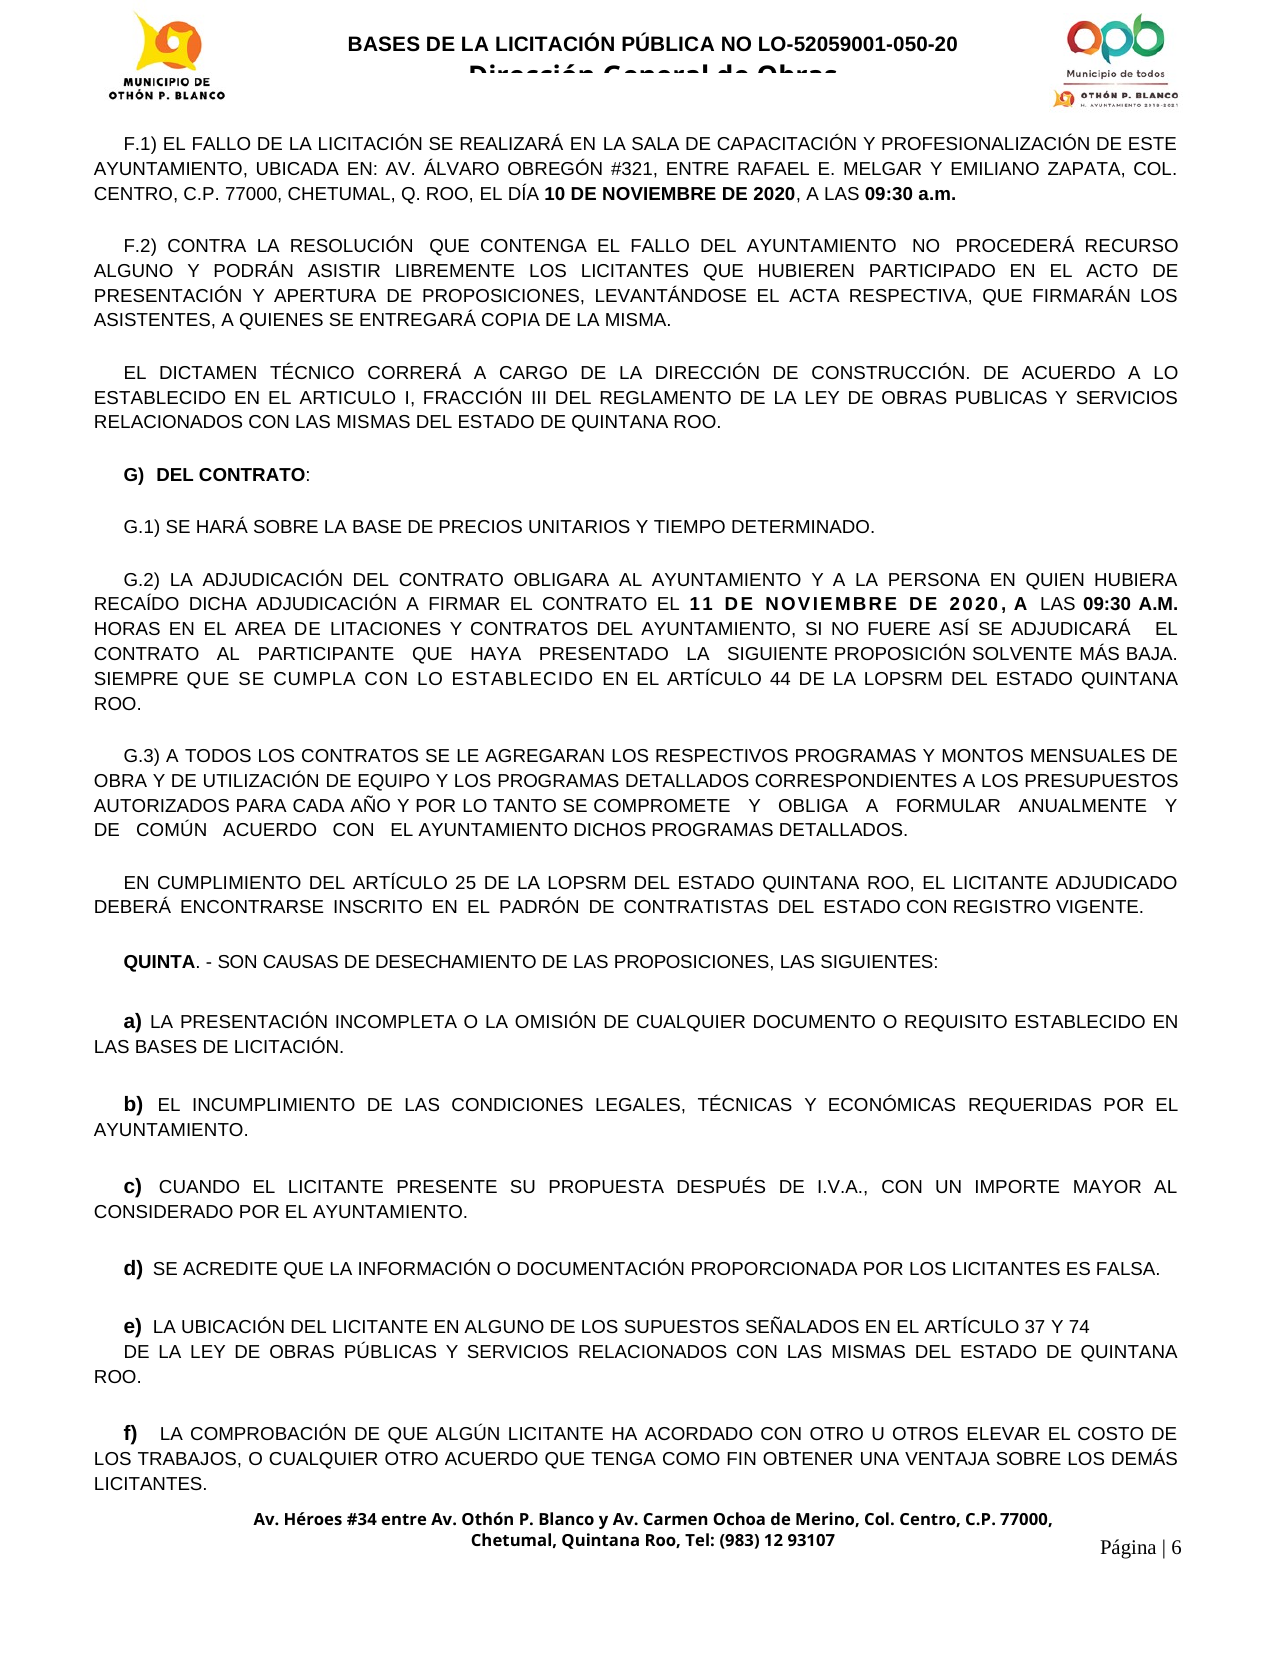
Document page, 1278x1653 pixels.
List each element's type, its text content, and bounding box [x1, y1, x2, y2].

text G.2) LA ADJUDICACIÓN DEL CONTRATO OBLIGARA AL AYUNTAMIENTO Y A LA PERSONA EN QUIEN HUBIERA RECAÍDO DICHA ADJUDICACIÓN A FIRMAR EL CONTRATO EL 11 DE NOVIEMBRE DE 2020, A LAS 09:30 A.M. HORAS EN EL AREA DE LITACIONES Y CONTRATOS DEL AYUNTAMIENTO, SI NO FUERE ASÍ SE ADJUDICARÁ EL CONTRATO AL PARTICIPANTE QUE HAYA PRESENTADO LA SIGUIENTE PROPOSICIÓN SOLVENTE MÁS BAJA. SIEMPRE QUE SE CUMPLA CON LO ESTABLECIDO EN EL ARTÍCULO 44 DE LA LOPSRM DEL ESTADO QUINTANA ROO. [94, 568, 1178, 714]
text e) LA UBICACIÓN DEL LICITANTE EN ALGUNO DE LOS SUPUESTOS SEÑALADOS EN EL ARTÍCULO 37 Y 74 [94, 1313, 1178, 1337]
text EL DICTAMEN TÉCNICO CORRERÁ A CARGO DE LA DIRECCIÓN DE CONSTRUCCIÓN. DE ACUERDO A LO ESTABLECIDO EN EL ARTICULO I, FRACCIÓN III DEL REGLAMENTO DE LA LEY DE OBRAS PUBLICAS Y SERVICIOS RELACIONADOS CON LAS MISMAS DEL ESTADO DE QUINTANA ROO. [94, 362, 1178, 433]
text b) EL INCUMPLIMIENTO DE LAS CONDICIONES LEGALES, TÉCNICAS Y ECONÓMICAS REQUERIDAS POR EL AYUNTAMIENTO. [94, 1091, 1178, 1140]
text G.3) A TODOS LOS CONTRATOS SE LE AGREGARAN LOS RESPECTIVOS PROGRAMAS Y MONTOS MENSUALES DE OBRA Y DE UTILIZACIÓN DE EQUIPO Y LOS PROGRAMAS DETALLADOS CORRESPONDIENTES A LOS PRESUPUESTOS AUTORIZADOS PARA CADA AÑO Y POR LO TANTO SE COMPROMETE Y OBLIGA A FORMULAR ANUALMENTE Y DE COMÚN ACUERDO CON EL AYUNTAMIENTO DICHOS PROGRAMAS DETALLADOS. [94, 745, 1178, 841]
text F.2) CONTRA LA RESOLUCIÓN QUE CONTENGA EL FALLO DEL AYUNTAMIENTO NO PROCEDERÁ RECURSO ALGUNO Y PODRÁN ASISTIR LIBREMENTE LOS LICITANTES QUE HUBIEREN PARTICIPADO EN EL ACTO DE PRESENTACIÓN Y APERTURA DE PROPOSICIONES, LEVANTÁNDOSE EL ACTA RESPECTIVA, QUE FIRMARÁN LOS ASISTENTES, A QUIENES SE ENTREGARÁ COPIA DE LA MISMA. [94, 235, 1178, 331]
text d) SE ACREDITE QUE LA INFORMACIÓN O DOCUMENTACIÓN PROPORCIONADA POR LOS LICITANTES ES FALSA. [94, 1256, 1178, 1280]
picture [1049, 13, 1192, 113]
text EN CUMPLIMIENTO DEL ARTÍCULO 25 DE LA LOPSRM DEL ESTADO QUINTANA ROO, EL LICITANTE ADJUDICADO DEBERÁ ENCONTRARSE INSCRITO EN EL PADRÓN DE CONTRATISTAS DEL ESTADO CON REGISTRO VIGENTE. [94, 872, 1178, 918]
text f) LA COMPROBACIÓN DE QUE ALGÚN LICITANTE HA ACORDADO CON OTRO U OTROS ELEVAR EL COSTO DE LOS TRABAJOS, O CUALQUIER OTRO ACUERDO QUE TENGA COMO FIN OBTENER UNA VENTAJA SOBRE LOS DEMÁS LICITANTES. [94, 1421, 1178, 1494]
text QUINTA. - SON CAUSAS DE DESECHAMIENTO DE LAS PROPOSICIONES, LAS SIGUIENTES: [94, 951, 1178, 973]
picture [104, 0, 237, 114]
text c) CUANDO EL LICITANTE PRESENTE SU PROPUESTA DESPUÉS DE I.V.A., CON UN IMPORTE MAYOR AL CONSIDERADO POR EL AYUNTAMIENTO. [94, 1173, 1178, 1222]
text G) DEL CONTRATO: [94, 464, 1178, 485]
text G.1) SE HARÁ SOBRE LA BASE DE PRECIOS UNITARIOS Y TIEMPO DETERMINADO. [94, 516, 1178, 538]
text a) LA PRESENTACIÓN INCOMPLETA O LA OMISIÓN DE CUALQUIER DOCUMENTO O REQUISITO ESTABLECIDO EN LAS BASES DE LICITACIÓN. [94, 1009, 1178, 1058]
text DE LA LEY DE OBRAS PÚBLICAS Y SERVICIOS RELACIONADOS CON LAS MISMAS DEL ESTADO DE QUINTANA ROO. [94, 1341, 1178, 1387]
text F.1) EL FALLO DE LA LICITACIÓN SE REALIZARÁ EN LA SALA DE CAPACITACIÓN Y PROFESIONALIZACIÓN DE ESTE AYUNTAMIENTO, UBICADA EN: AV. ÁLVARO OBREGÓN #321, ENTRE RAFAEL E. MELGAR Y EMILIANO ZAPATA, COL. CENTRO, C.P. 77000, CHETUMAL, Q. ROO, EL DÍA 10 DE NOVIEMBRE DE 2020, A LAS 09:30 a.m. [94, 133, 1178, 204]
